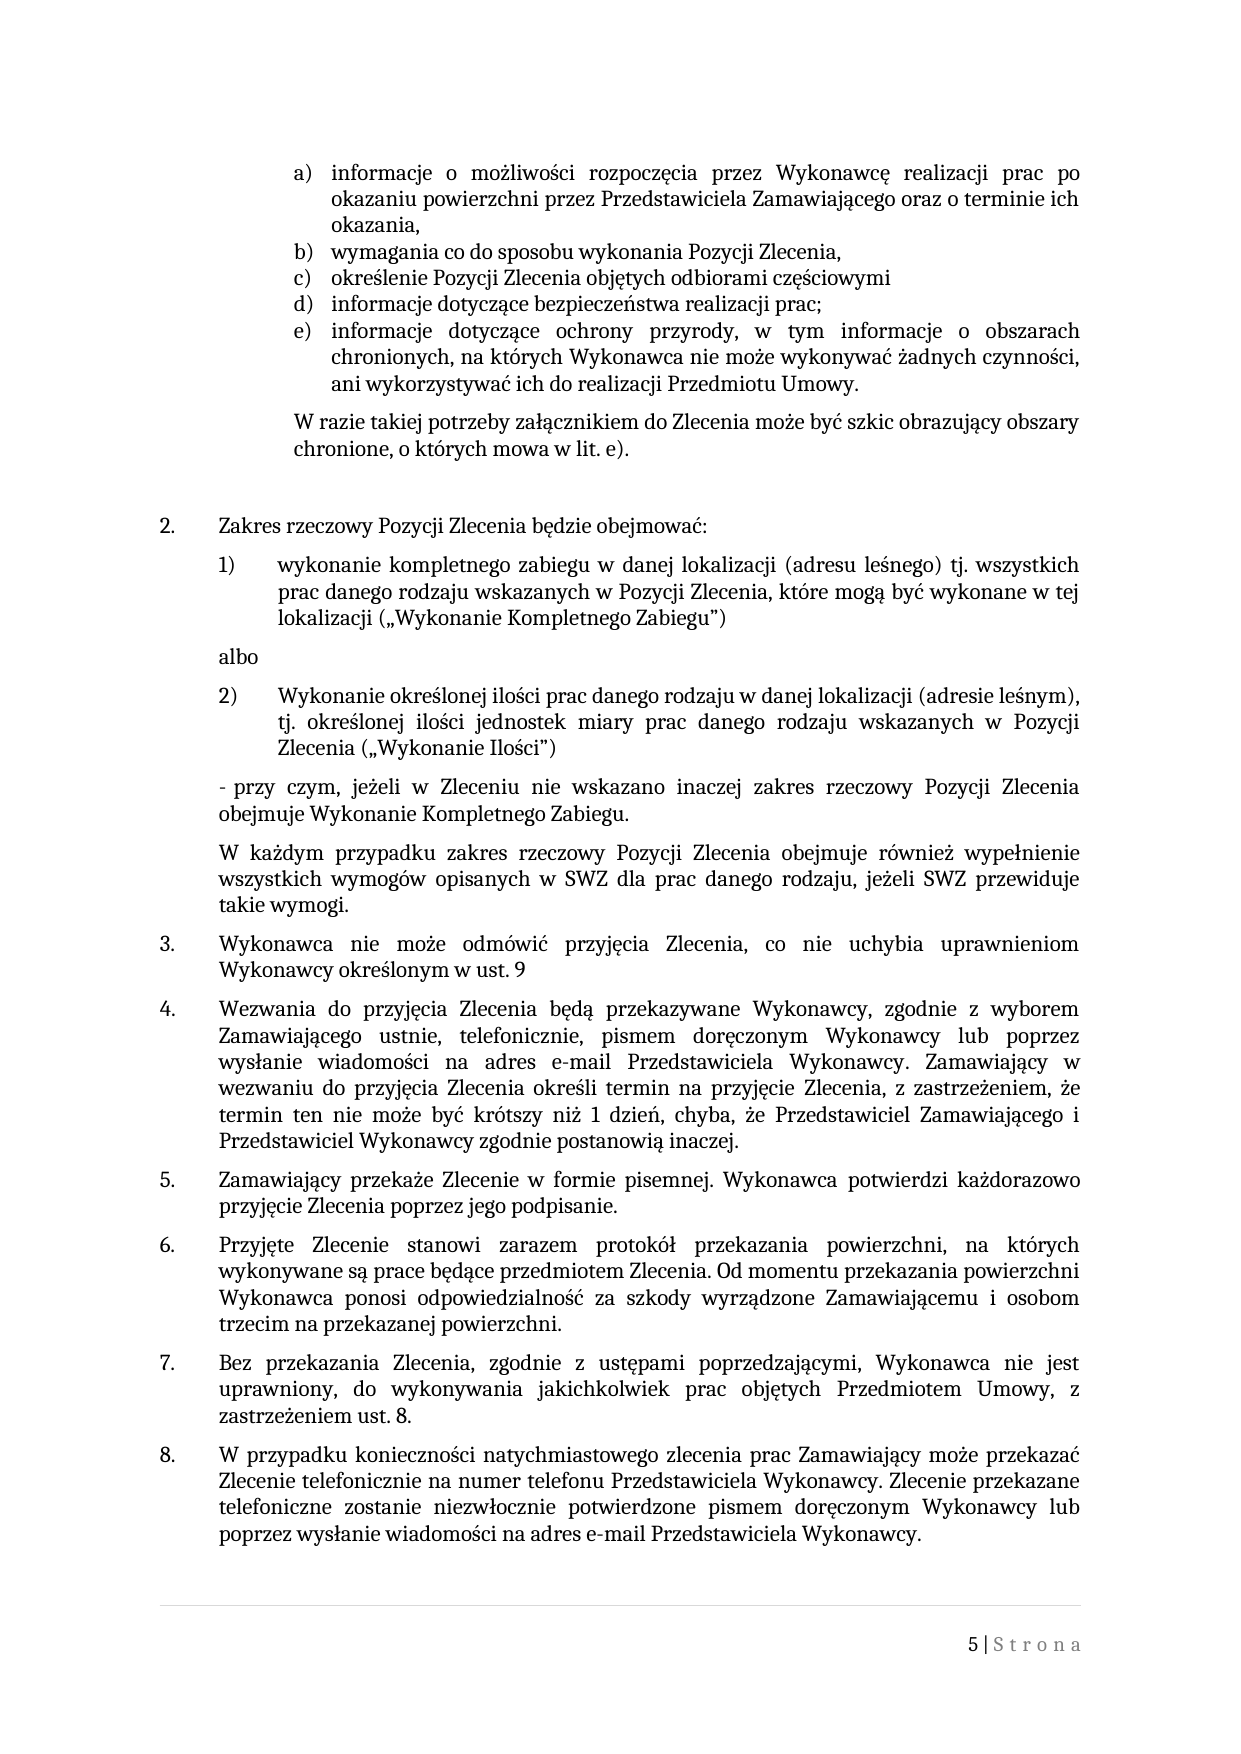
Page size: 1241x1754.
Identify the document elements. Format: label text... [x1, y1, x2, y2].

list albo [218, 644, 1081, 670]
text - przy czym, jeżeli w Zleceniu nie wskazano inaczej zakres rzeczowy Pozycji Zlecenia obejmuje Wykonanie Kompletnego Zabiegu. [218, 774, 1081, 827]
list Przyjęte Zlecenie stanowi zarazem protokół przekazania powierzchni, na których wykonywane są prace będące przedmiotem Zlecenia. Od momentu przekazania powierzchni Wykonawca ponosi odpowiedzialność za szkody wyrządzone Zamawiającemu i osobom trzecim na przekazanej powierzchni. [159, 1232, 1081, 1337]
list Wezwania do przyjęcia Zlecenia będą przekazywane Wykonawcy, zgodnie z wyborem Zamawiającego ustnie, telefonicznie, pismem doręczonym Wykonawcy lub poprzez wysłanie wiadomości na adres e-mail Przedstawiciela Wykonawcy. Zamawiający w wezwaniu do przyjęcia Zlecenia określi termin na przyjęcie Zlecenia, z zastrzeżeniem, że termin ten nie może być krótszy niż 1 dzień, chyba, że Przedstawiciel Zamawiającego i Przedstawiciel Wykonawcy zgodnie postanowią inaczej. [159, 996, 1081, 1154]
list Zakres rzeczowy Pozycji Zlecenia będzie obejmować: [159, 513, 1081, 539]
text W razie takiej potrzeby załącznikiem do Zlecenia może być szkic obrazujący obszary chronione, o których mowa w lit. e). [293, 409, 1081, 462]
list W przypadku konieczności natychmiastowego zlecenia prac Zamawiający może przekazać Zlecenie telefonicznie na numer telefonu Przedstawiciela Wykonawcy. Zlecenie przekazane telefoniczne zostanie niezwłocznie potwierdzone pismem doręczonym Wykonawcy lub poprzez wysłanie wiadomości na adres e-mail Przedstawiciela Wykonawcy. [159, 1441, 1081, 1547]
list Wykonanie określonej ilości prac danego rodzaju w danej lokalizacji (adresie leśnym), tj. określonej ilości jednostek miary prac danego rodzaju wskazanych w Pozycji Zlecenia („Wykonanie Ilości”) [218, 682, 1081, 762]
list informacje o możliwości rozpoczęcia przez Wykonawcę realizacji prac po okazaniu powierzchni przez Przedstawiciela Zamawiającego oraz o terminie ich okazania, [293, 159, 1081, 238]
list Wykonawca nie może odmówić przyjęcia Zlecenia, co nie uchybia uprawnieniom Wykonawcy określonym w ust. 9 [159, 931, 1081, 983]
list wymagania co do sposobu wykonania Pozycji Zlecenia, [293, 238, 1081, 265]
list Zamawiający przekaże Zlecenie w formie pisemnej. Wykonawca potwierdzi każdorazowo przyjęcie Zlecenia poprzez jego podpisanie. [159, 1167, 1081, 1219]
list informacje dotyczące ochrony przyrody, w tym informacje o obszarach chronionych, na których Wykonawca nie może wykonywać żadnych czynności, ani wykorzystywać ich do realizacji Przedmiotu Umowy. [293, 318, 1081, 397]
text W każdym przypadku zakres rzeczowy Pozycji Zlecenia obejmuje również wypełnienie wszystkich wymogów opisanych w SWZ dla prac danego rodzaju, jeżeli SWZ przewiduje takie wymogi. [218, 839, 1081, 918]
list określenie Pozycji Zlecenia objętych odbiorami częściowymi [293, 265, 1081, 291]
list wykonanie kompletnego zabiegu w danej lokalizacji (adresu leśnego) tj. wszystkich prac danego rodzaju wskazanych w Pozycji Zlecenia, które mogą być wykonane w tej lokalizacji („Wykonanie Kompletnego Zabiegu”) [218, 552, 1081, 631]
list informacje dotyczące bezpieczeństwa realizacji prac; [293, 291, 1081, 318]
list Bez przekazania Zlecenia, zgodnie z ustępami poprzedzającymi, Wykonawca nie jest uprawniony, do wykonywania jakichkolwiek prac objętych Przedmiotem Umowy, z zastrzeżeniem ust. 8. [159, 1350, 1081, 1429]
